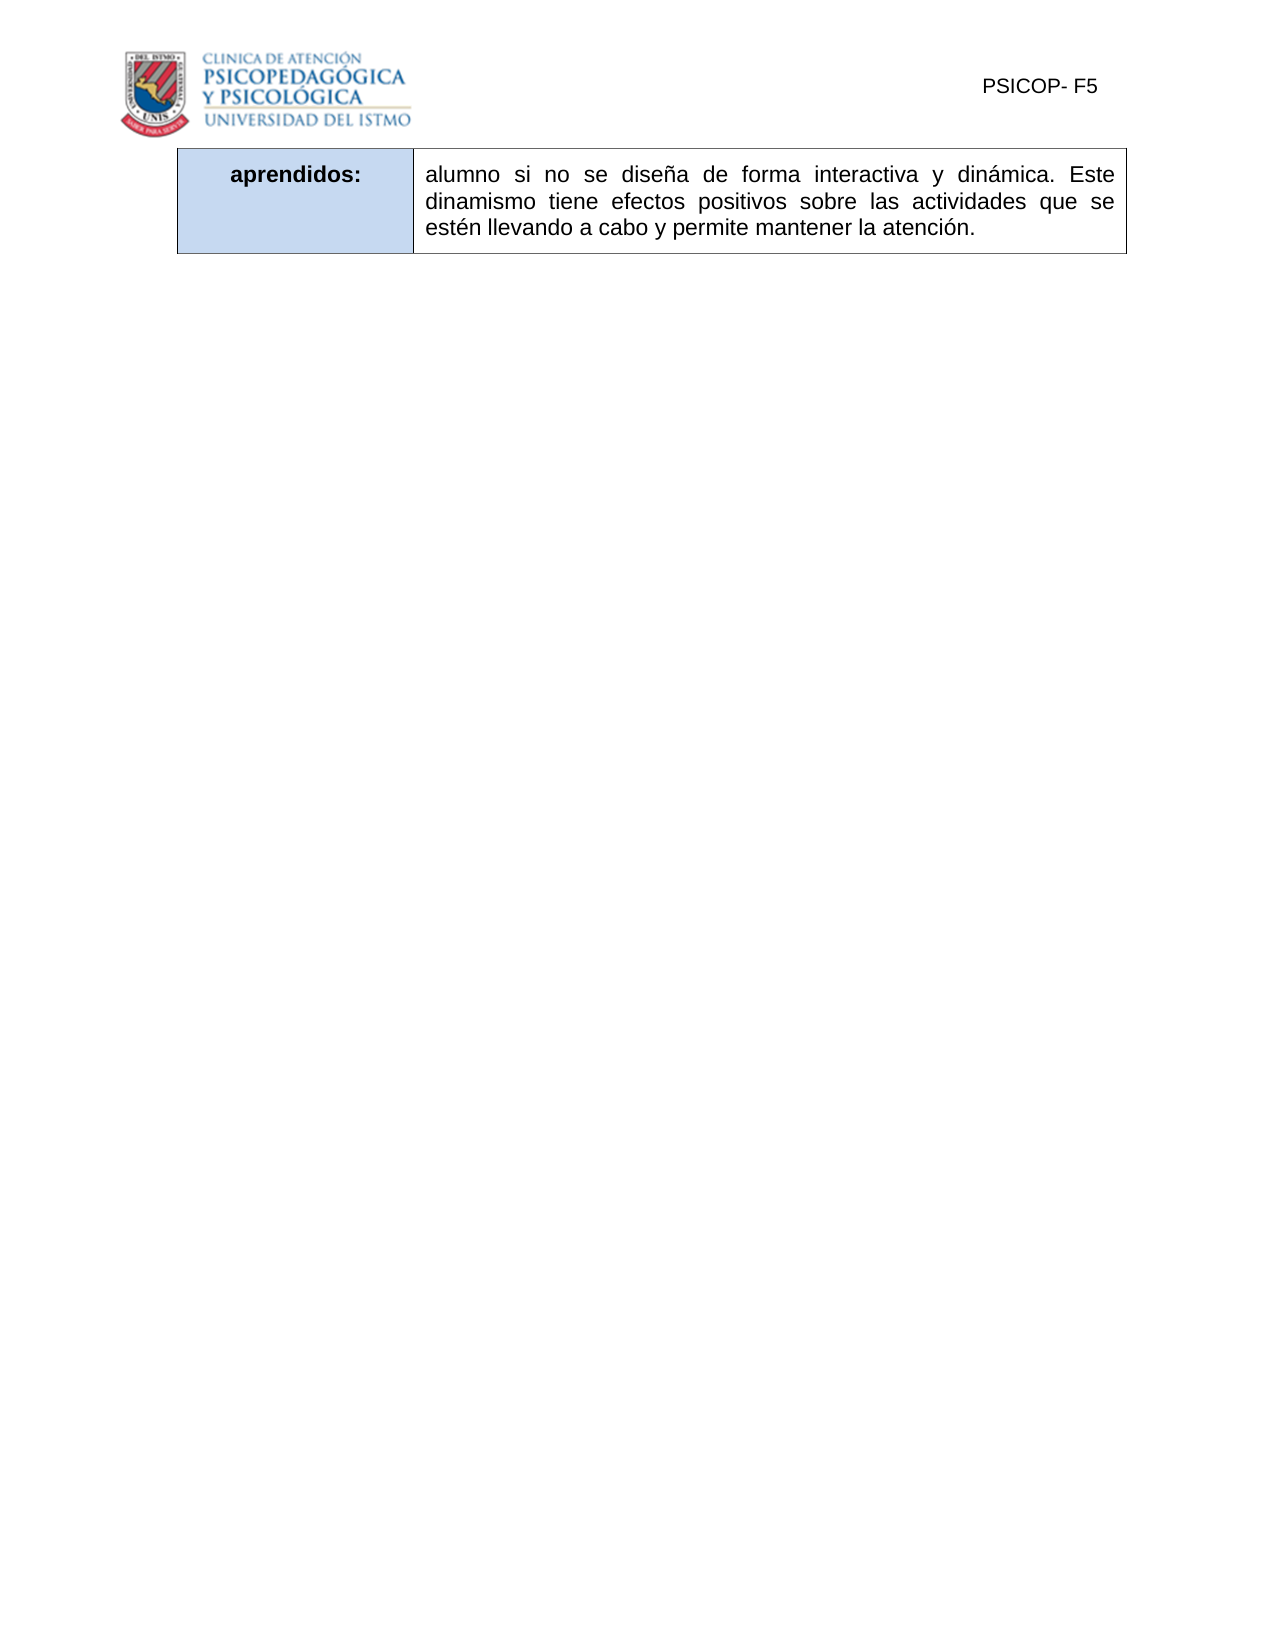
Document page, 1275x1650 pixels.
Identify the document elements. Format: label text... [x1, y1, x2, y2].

picture [65, 20, 437, 148]
table_cell Aprendizajes importantes aprendidos: [178, 149, 413, 253]
